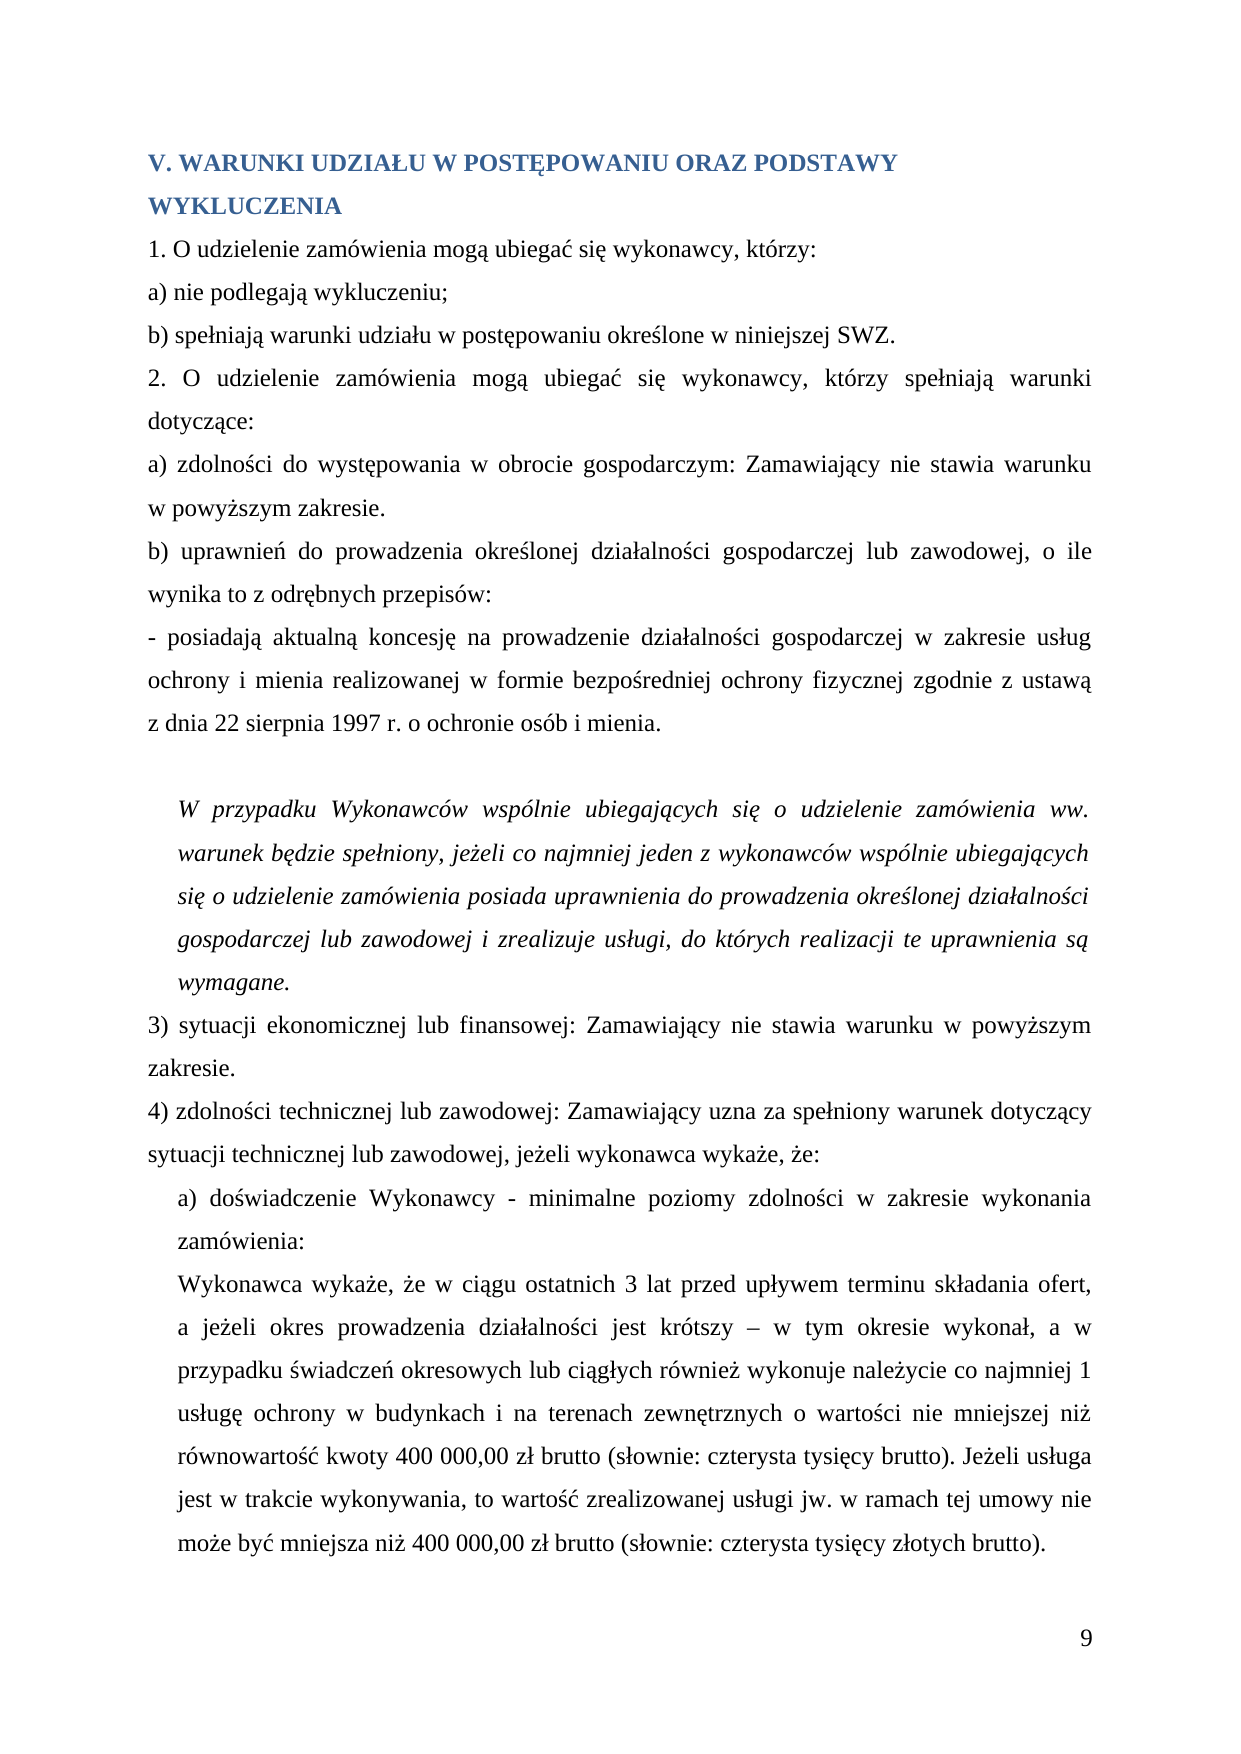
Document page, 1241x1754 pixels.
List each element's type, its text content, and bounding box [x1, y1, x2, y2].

list 1. O udzielenie zamówienia mogą ubiegać się wykonawcy, którzy: [148, 234, 1092, 263]
list 2. O udzielenie zamówienia mogą ubiegać się wykonawcy, którzy spełniają warunki dotyczące: [148, 363, 1092, 435]
list - posiadają aktualną koncesję na prowadzenie działalności gospodarczej w zakresie usług ochrony i mienia realizowanej w formie bezpośredniej ochrony fizycznej zgodnie z ustawą z dnia 22 sierpnia 1997 r. o ochronie osób i mienia. [148, 622, 1092, 737]
list W przypadku Wykonawców wspólnie ubiegających się o udzielenie zamówienia ww. warunek będzie spełniony, jeżeli co najmniej jeden z wykonawców wspólnie ubiegających się o udzielenie zamówienia posiada uprawnienia do prowadzenia określonej działalności gospodarczej lub zawodowej i zrealizuje usługi, do których realizacji te uprawnienia są wymagane. [177, 794, 1092, 996]
list Wykonawca wykaże, że w ciągu ostatnich 3 lat przed upływem terminu składania ofert, a jeżeli okres prowadzenia działalności jest krótszy – w tym okresie wykonał, a w przypadku świadczeń okresowych lub ciągłych również wykonuje należycie co najmniej 1 usługę ochrony w budynkach i na terenach zewnętrznych o wartości nie mniejszej niż równowartość kwoty 400 000,00 zł brutto (słownie: czterysta tysięcy brutto). Jeżeli usługa jest w trakcie wykonywania, to wartość zrealizowanej usługi jw. w ramach tej umowy nie może być mniejsza niż 400 000,00 zł brutto (słownie: czterysta tysięcy złotych brutto). [177, 1269, 1092, 1556]
list 3) sytuacji ekonomicznej lub finansowej: Zamawiający nie stawia warunku w powyższym zakresie. [148, 1010, 1092, 1082]
subtitle V. WARUNKI UDZIAŁU W POSTĘPOWANIU ORAZ PODSTAWY WYKLUCZENIA [148, 148, 1092, 219]
list b) uprawnień do prowadzenia określonej działalności gospodarczej lub zawodowej, o ile wynika to z odrębnych przepisów: [148, 536, 1092, 608]
list b) spełniają warunki udziału w postępowaniu określone w niniejszej SWZ. [148, 320, 1092, 349]
list 4) zdolności technicznej lub zawodowej: Zamawiający uzna za spełniony warunek dotyczący sytuacji technicznej lub zawodowej, jeżeli wykonawca wykaże, że: [148, 1096, 1092, 1168]
list a) doświadczenie Wykonawcy - minimalne poziomy zdolności w zakresie wykonania zamówienia: [177, 1183, 1092, 1254]
list a) zdolności do występowania w obrocie gospodarczym: Zamawiający nie stawia warunku w powyższym zakresie. [148, 449, 1092, 521]
list a) nie podlegają wykluczeniu; [148, 277, 1092, 306]
